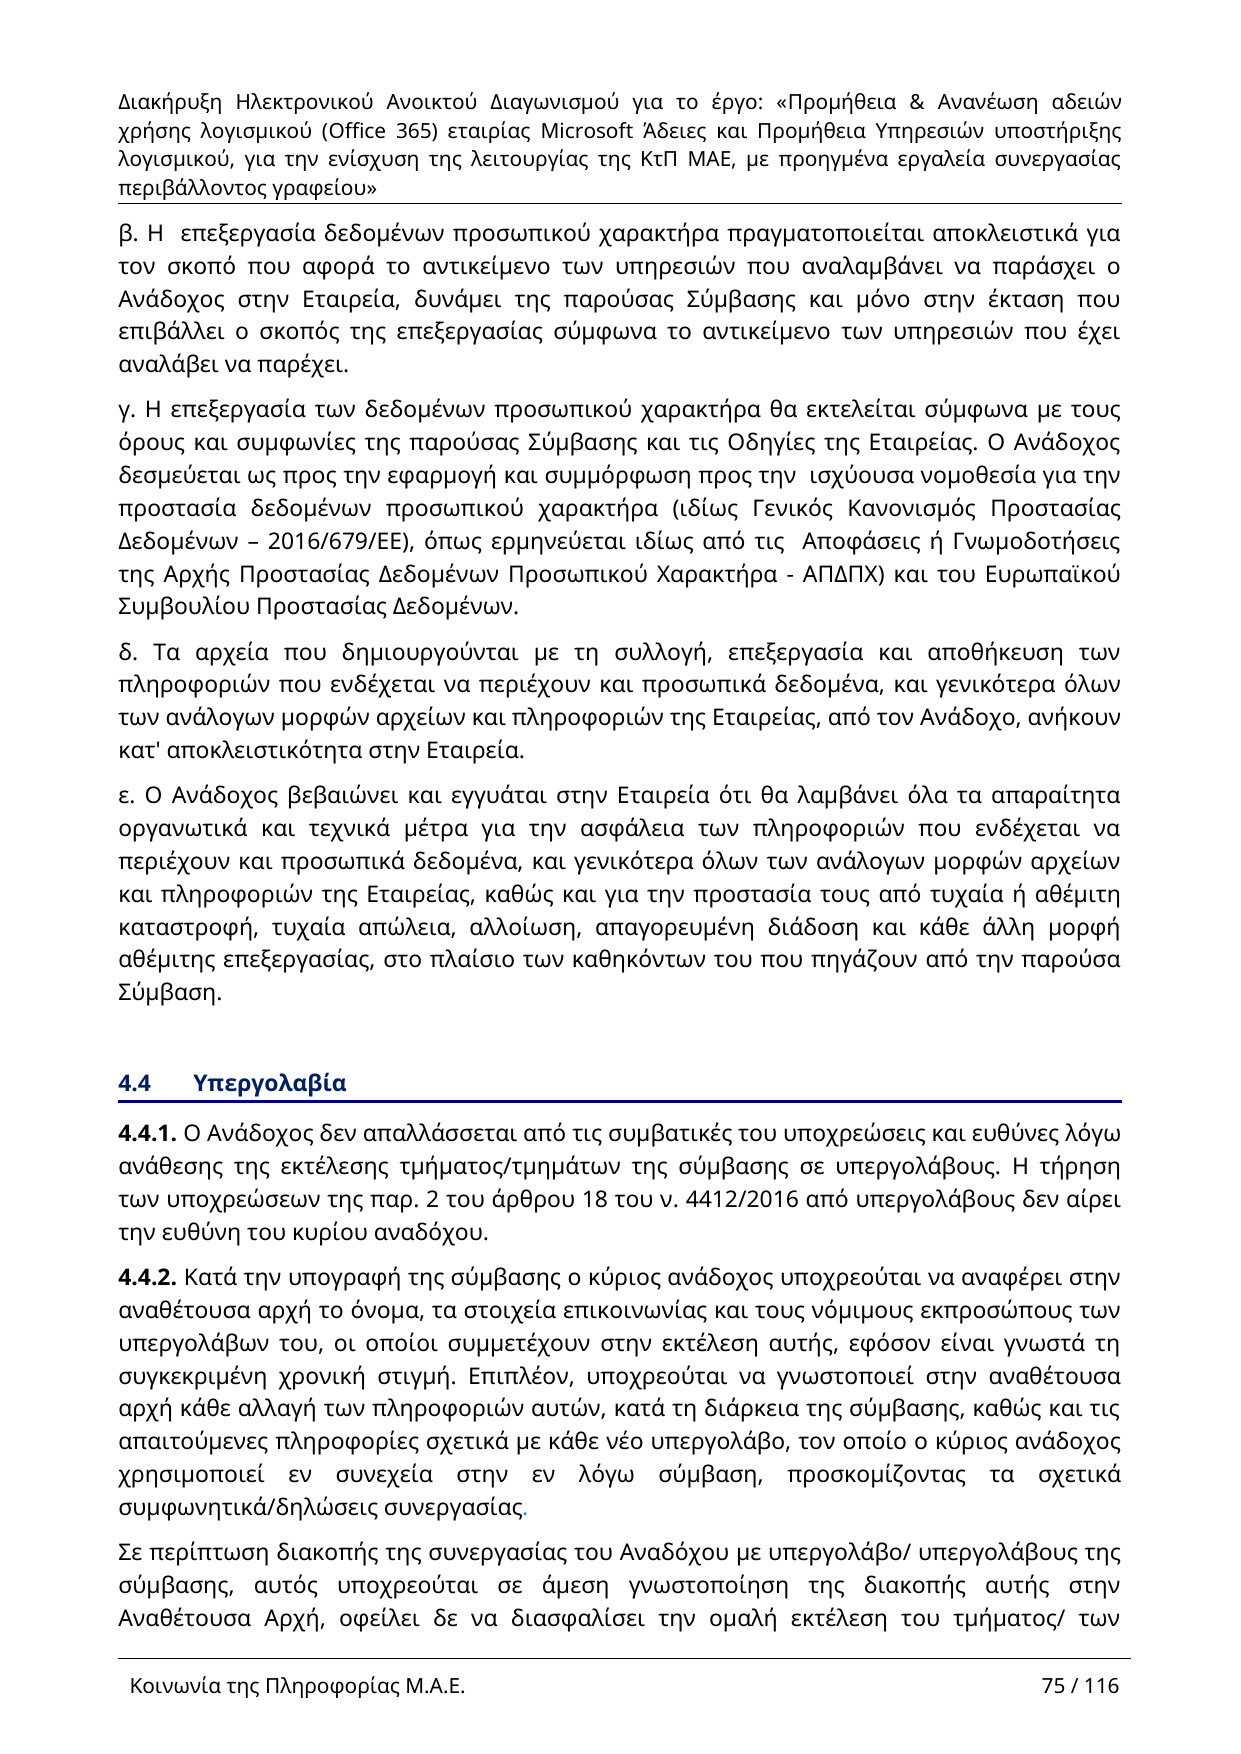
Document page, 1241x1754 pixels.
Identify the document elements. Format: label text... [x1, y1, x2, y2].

text 4.4.2. Κατά την υπογραφή της σύμβασης ο κύριος ανάδοχος υποχρεούται να αναφέρει στην αναθέτουσα αρχή το όνομα, τα στοιχεία επικοινωνίας και τους νόμιμους εκπροσώπους των υπεργολάβων του, οι οποίοι συμμετέχουν στην εκτέλεση αυτής, εφόσον είναι γνωστά τη συγκεκριμένη χρονική στιγμή. Επιπλέον, υποχρεούται να γνωστοποιεί στην αναθέτουσα αρχή κάθε αλλαγή των πληροφοριών αυτών, κατά τη διάρκεια της σύμβασης, καθώς και τις απαιτούμενες πληροφορίες σχετικά με κάθε νέο υπεργολάβο, τον οποίο ο κύριος ανάδοχος χρησιμοποιεί εν συνεχεία στην εν λόγω σύμβαση, προσκομίζοντας τα σχετικά συμφωνητικά/δηλώσεις συνεργασίας. [118, 1261, 1122, 1522]
subtitle Υπεργολαβία [118, 1067, 1122, 1100]
text 4.4.1. Ο Ανάδοχος δεν απαλλάσσεται από τις συμβατικές του υποχρεώσεις και ευθύνες λόγω ανάθεσης της εκτέλεσης τμήματος/τμημάτων της σύμβασης σε υπεργολάβους. Η τήρηση των υποχρεώσεων της παρ. 2 του άρθρου 18 του ν. 4412/2016 από υπεργολάβους δεν αίρει την ευθύνη του κυρίου αναδόχου. [118, 1117, 1122, 1247]
text ε. Ο Ανάδοχος βεβαιώνει και εγγυάται στην Εταιρεία ότι θα λαμβάνει όλα τα απαραίτητα οργανωτικά και τεχνικά μέτρα για την ασφάλεια των πληροφοριών που ενδέχεται να περιέχουν και προσωπικά δεδομένα, και γενικότερα όλων των ανάλογων μορφών αρχείων και πληροφοριών της Εταιρείας, καθώς και για την προστασία τους από τυχαία ή αθέμιτη καταστροφή, τυχαία απώλεια, αλλοίωση, απαγορευμένη διάδοση και κάθε άλλη μορφή αθέμιτης επεξεργασίας, στο πλαίσιο των καθηκόντων του που πηγάζουν από την παρούσα Σύμβαση. [118, 779, 1122, 1007]
text γ. Η επεξεργασία των δεδομένων προσωπικού χαρακτήρα θα εκτελείται σύμφωνα με τους όρους και συμφωνίες της παρούσας Σύμβασης και τις Οδηγίες της Εταιρείας. Ο Ανάδοχος δεσμεύεται ως προς την εφαρμογή και συμμόρφωση προς την ισχύουσα νομοθεσία για την προστασία δεδομένων προσωπικού χαρακτήρα (ιδίως Γενικός Κανονισμός Προστασίας Δεδομένων – 2016/679/ΕΕ), όπως ερμηνεύεται ιδίως από τις Αποφάσεις ή Γνωμοδοτήσεις της Αρχής Προστασίας Δεδομένων Προσωπικού Χαρακτήρα - ΑΠΔΠΧ) και του Ευρωπαϊκού Συμβουλίου Προστασίας Δεδομένων. [118, 393, 1122, 622]
text β. Η επεξεργασία δεδομένων προσωπικού χαρακτήρα πραγματοποιείται αποκλειστικά για τον σκοπό που αφορά το αντικείμενο των υπηρεσιών που αναλαμβάνει να παράσχει ο Ανάδοχος στην Εταιρεία, δυνάμει της παρούσας Σύμβασης και μόνο στην έκταση που επιβάλλει ο σκοπός της επεξεργασίας σύμφωνα το αντικείμενο των υπηρεσιών που έχει αναλάβει να παρέχει. [118, 217, 1122, 379]
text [118, 1536, 1122, 1633]
text δ. Τα αρχεία που δημιουργούνται με τη συλλογή, επεξεργασία και αποθήκευση των πληροφοριών που ενδέχεται να περιέχουν και προσωπικά δεδομένα, και γενικότερα όλων των ανάλογων μορφών αρχείων και πληροφοριών της Εταιρείας, από τον Ανάδοχο, ανήκουν κατ' αποκλειστικότητα στην Εταιρεία. [118, 636, 1122, 765]
